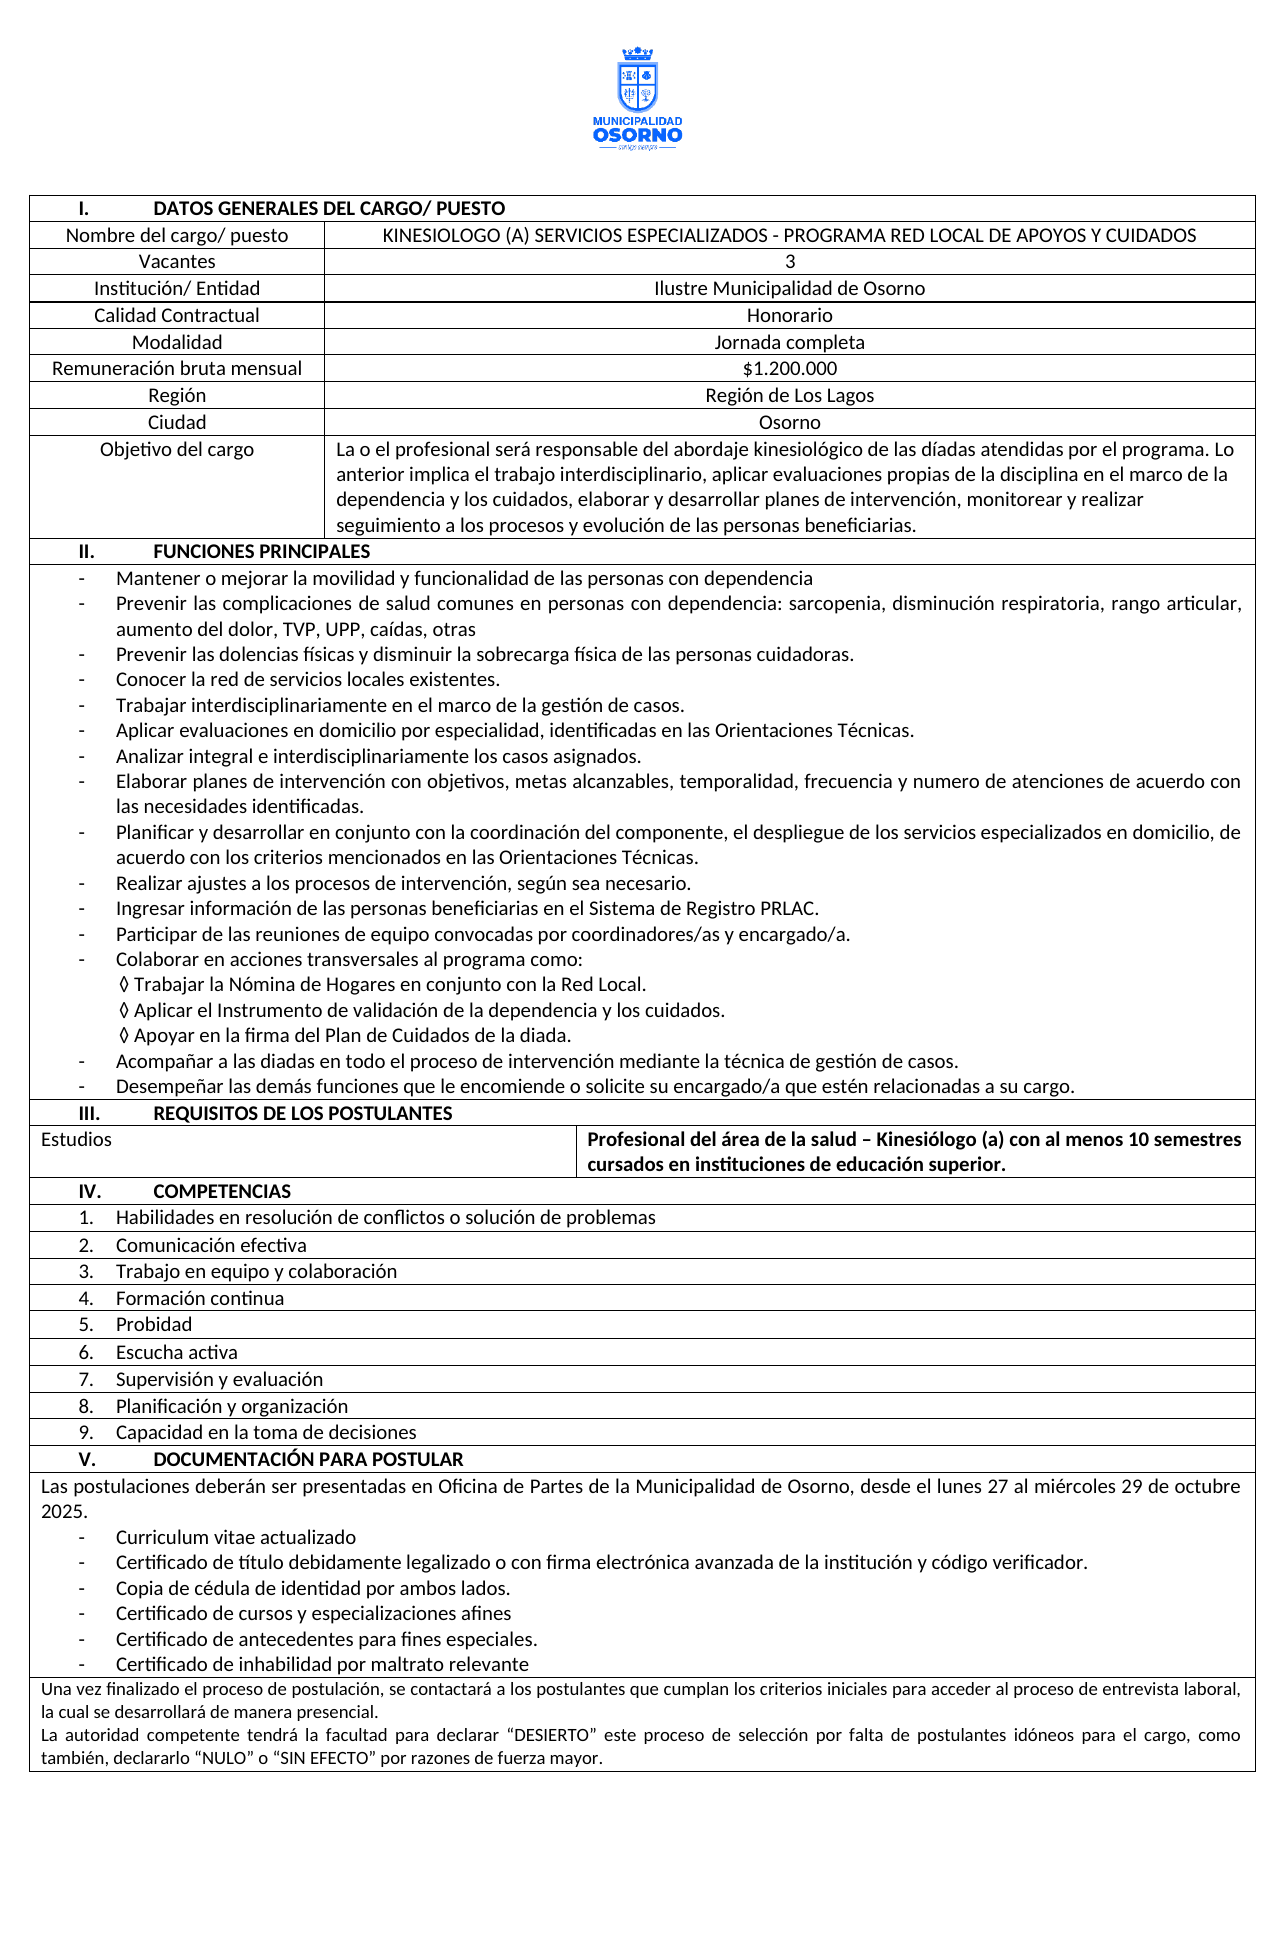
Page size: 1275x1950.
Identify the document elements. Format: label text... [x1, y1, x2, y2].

table_cell Institución/ Entidad [30, 275, 324, 301]
table_cell Capacidad en la toma de decisiones [30, 1419, 1255, 1445]
table_cell Región de Los Lagos [325, 382, 1255, 408]
table_cell Ciudad [30, 409, 324, 435]
table_cell La o el profesional será responsable del abordaje kinesiológico de las díadas atendidas por el programa. Lo anterior implica el trabajo interdisciplinario, aplicar evaluaciones propias de la disciplina en el marco de la dependencia y los cuidados, elaborar y desarrollar planes de intervención, monitorear y realizar seguimiento a los procesos y evolución de las personas beneficiarias. [325, 436, 1255, 537]
table_cell Probidad [30, 1311, 1255, 1338]
table_cell COMPETENCIAS [30, 1178, 1255, 1203]
table_cell $1.200.000 [325, 355, 1255, 381]
table_cell Vacantes [30, 249, 324, 274]
table_cell Habilidades en resolución de conflictos o solución de problemas [30, 1205, 1255, 1231]
table_cell Modalidad [30, 329, 324, 354]
table_cell Ilustre Municipalidad de Osorno [325, 275, 1255, 301]
table_cell KINESIOLOGO (A) SERVICIOS ESPECIALIZADOS - PROGRAMA RED LOCAL DE APOYOS Y CUIDADOS [325, 222, 1255, 247]
table_cell Comunicación efectiva [30, 1232, 1255, 1257]
table_cell Región [30, 382, 324, 408]
table_cell Objetivo del cargo [30, 436, 324, 537]
table_cell Estudios [30, 1126, 576, 1177]
table_cell Una vez finalizado el proceso de postulación, se contactará a los postulantes que cumplan los criterios iniciales para acceder al proceso de entrevista laboral, la cual se desarrollará de manera presencial. La autoridad competente tendrá la facultad para declarar “DESIERTO” este proceso de selección por falta de postulantes idóneos para el cargo, como también, declararlo “NULO” o “SIN EFECTO” por razones de fuerza mayor. [30, 1678, 1255, 1771]
table_cell Formación continua [30, 1285, 1255, 1310]
table_cell REQUISITOS DE LOS POSTULANTES [30, 1100, 1255, 1125]
table_cell Trabajo en equipo y colaboración [30, 1259, 1255, 1284]
table_cell Profesional del área de la salud – Kinesiólogo (a) con al menos 10 semestres cursados en instituciones de educación superior. [577, 1126, 1255, 1177]
table_cell Nombre del cargo/ puesto [30, 222, 324, 247]
table_cell Osorno [325, 409, 1255, 435]
table_cell Jornada completa [325, 329, 1255, 354]
table_header DATOS GENERALES DEL CARGO/ PUESTO [30, 196, 1255, 221]
table_cell Mantener o mejorar la movilidad y funcionalidad de las personas con dependencia Prevenir las complicaciones de salud comunes en personas con dependencia: sarcopenia, disminución respiratoria, rango articular, aumento del dolor, TVP, UPP, caídas, otras Prevenir las dolencias físicas y disminuir la sobrecarga física de las personas cuidadoras. Conocer la red de servicios locales existentes. Trabajar interdisciplinariamente en el marco de la gestión de casos. Aplicar evaluaciones en domicilio por especialidad, identificadas en las Orientaciones Técnicas. Analizar integral e interdisciplinariamente los casos asignados. Elaborar planes de intervención con objetivos, metas alcanzables, temporalidad, frecuencia y numero de atenciones de acuerdo con las necesidades identificadas. Planificar y desarrollar en conjunto con la coordinación del componente, el despliegue de los servicios especializados en domicilio, de acuerdo con los criterios mencionados en las Orientaciones Técnicas. Realizar ajustes a los procesos de intervención, según sea necesario. Ingresar información de las personas beneficiarias en el Sistema de Registro PRLAC. Participar de las reuniones de equipo convocadas por coordinadores/as y encargado/a. Colaborar en acciones transversales al programa como: ◊ Trabajar la Nómina de Hogares en conjunto con la Red Local. ◊ Aplicar el Instrumento de validación de la dependencia y los cuidados. ◊ Apoyar en la firma del Plan de Cuidados de la diada. Acompañar a las diadas en todo el proceso de intervención mediante la técnica de gestión de casos. Desempeñar las demás funciones que le encomiende o solicite su encargado/a que estén relacionadas a su cargo. [30, 565, 1255, 1099]
picture [558, 19, 717, 178]
table_cell 3 [325, 249, 1255, 274]
table_cell Planificación y organización [30, 1393, 1255, 1418]
table_cell FUNCIONES PRINCIPALES [30, 539, 1255, 564]
table_cell Remuneración bruta mensual [30, 355, 324, 381]
table_cell Las postulaciones deberán ser presentadas en Oficina de Partes de la Municipalidad de Osorno, desde el lunes 27 al miércoles 29 de octubre 2025. Curriculum vitae actualizado Certificado de título debidamente legalizado o con firma electrónica avanzada de la institución y código verificador. Copia de cédula de identidad por ambos lados. Certificado de cursos y especializaciones afines Certificado de antecedentes para fines especiales. Certificado de inhabilidad por maltrato relevante [30, 1473, 1255, 1677]
table_cell DOCUMENTACIÓN PARA POSTULAR [30, 1446, 1255, 1472]
table_cell Escucha activa [30, 1339, 1255, 1365]
table_cell Honorario [325, 303, 1255, 328]
table_cell Calidad Contractual [30, 303, 324, 328]
table_cell Supervisión y evaluación [30, 1366, 1255, 1392]
